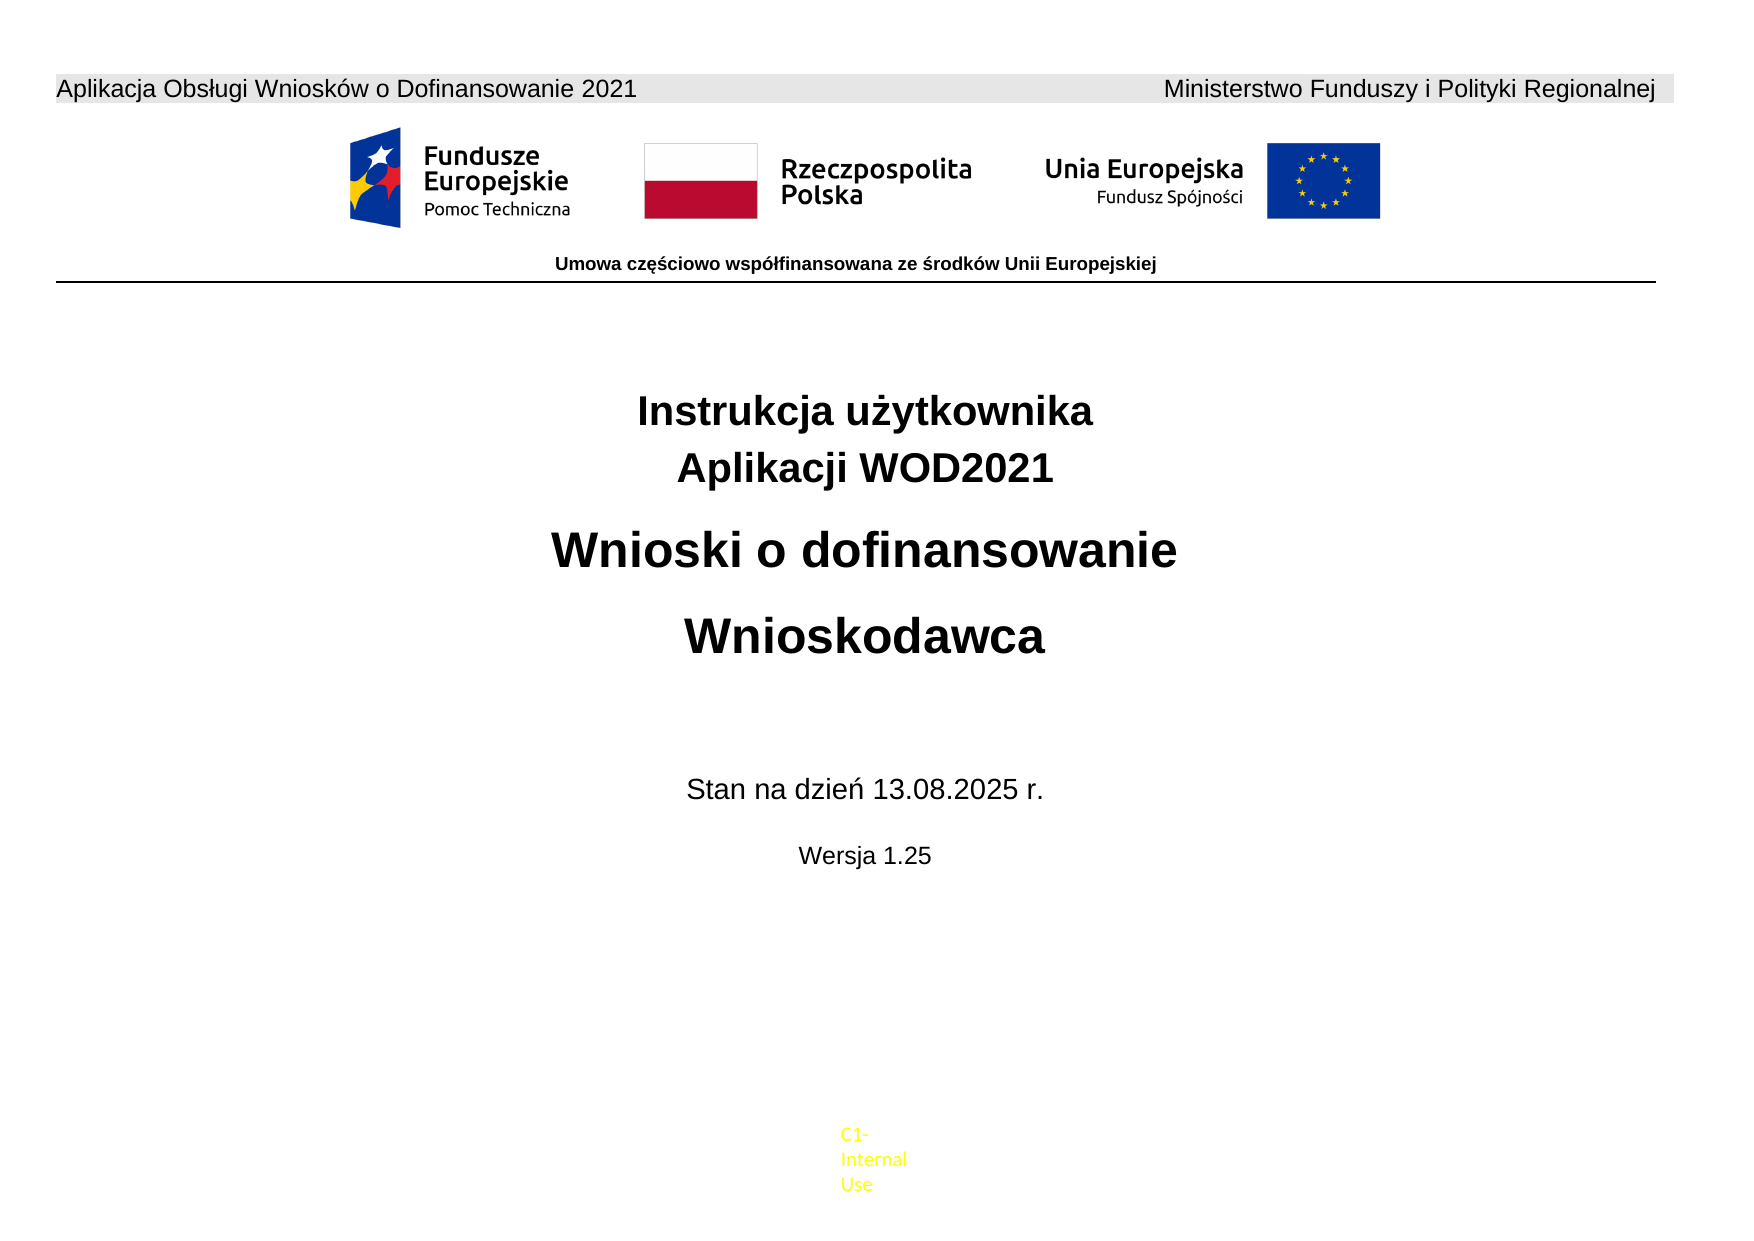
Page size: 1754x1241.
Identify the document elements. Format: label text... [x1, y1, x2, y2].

subtitle Stan na dzień 13.08.2025 r. [56, 772, 1674, 806]
text Wersja 1.25 [56, 841, 1674, 869]
title Wnioski o dofinansowanie [56, 520, 1674, 577]
text Aplikacji WOD2021 [56, 443, 1674, 491]
text Wnioskodawca [56, 606, 1674, 664]
picture [325, 102, 1405, 253]
subtitle Instrukcja użytkownika [56, 386, 1674, 434]
